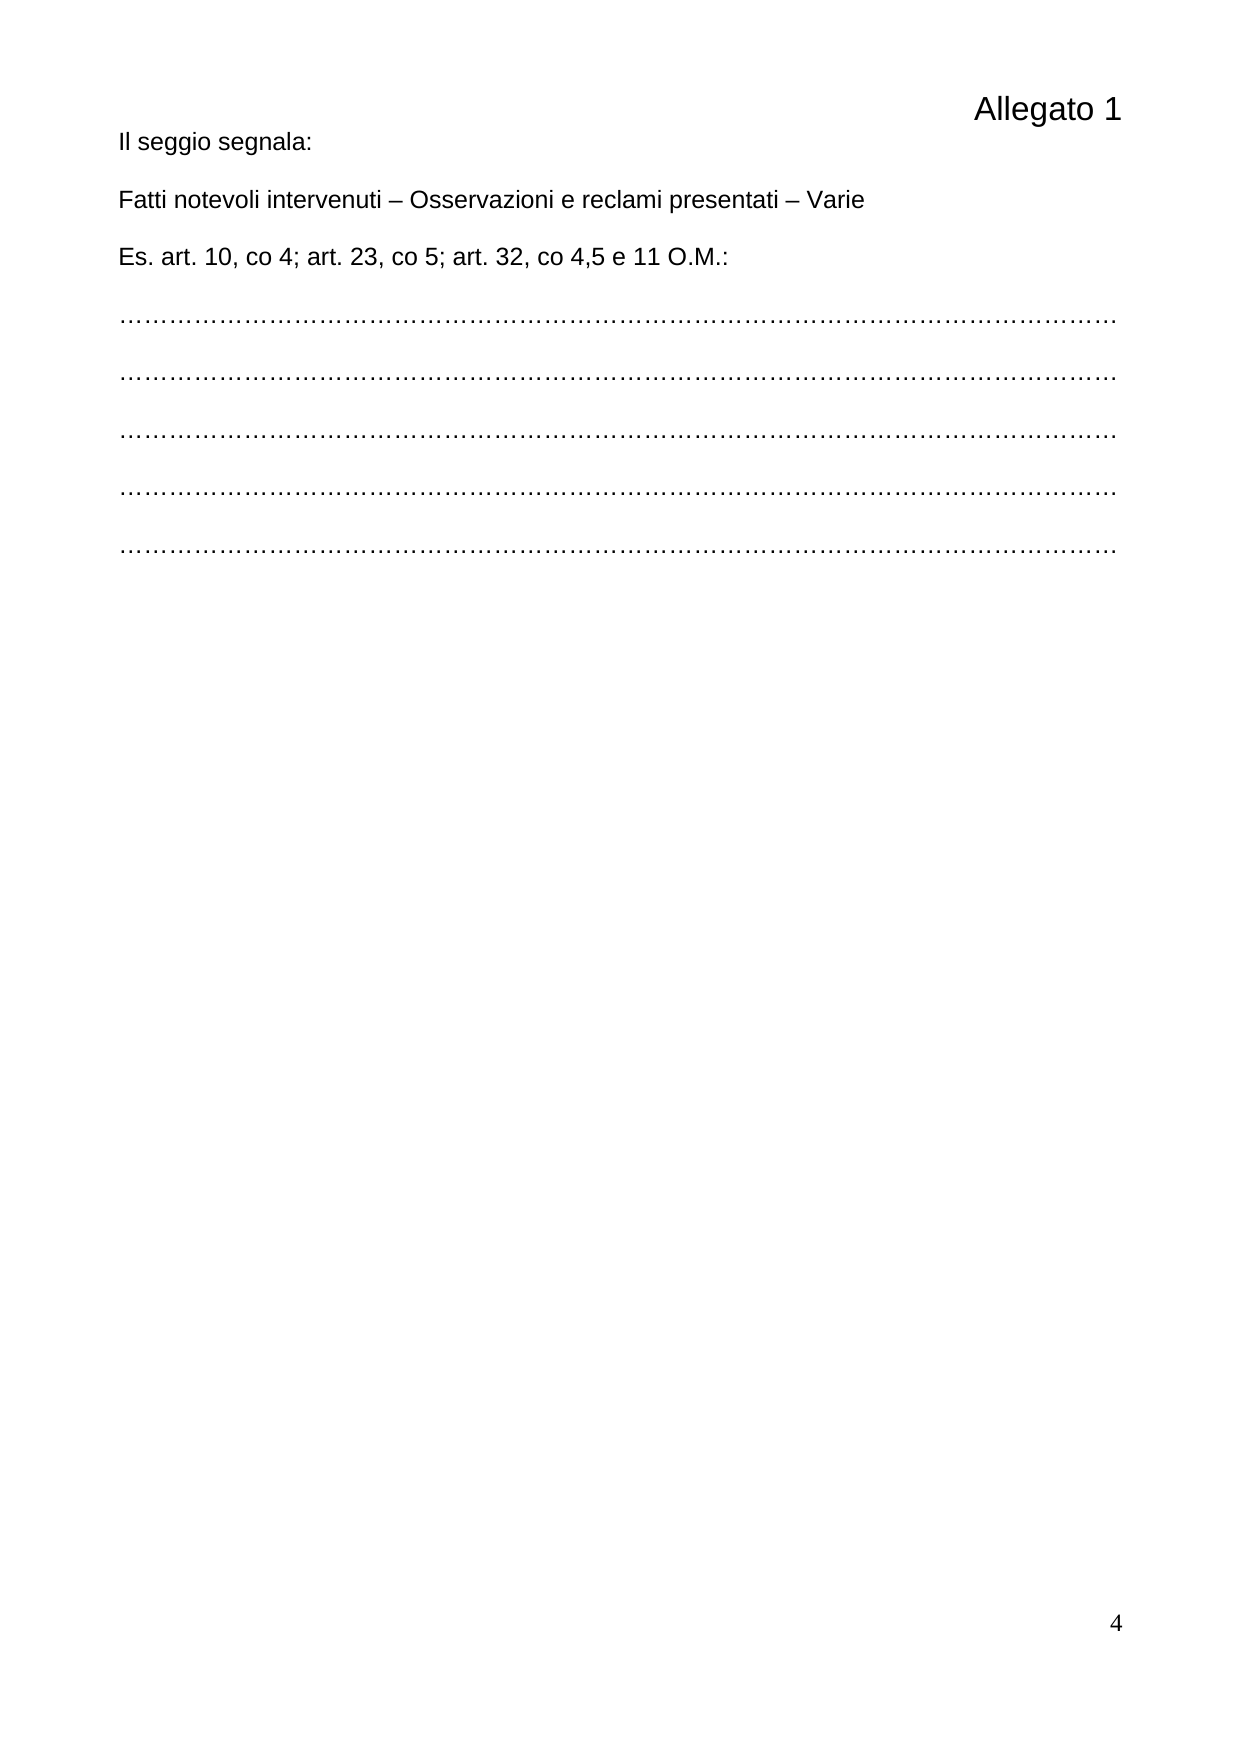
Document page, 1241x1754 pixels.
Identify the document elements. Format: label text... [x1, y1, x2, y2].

text Il seggio segnala: [118, 127, 1122, 156]
text Fatti notevoli intervenuti – Osservazioni e reclami presentati – Varie [118, 184, 1122, 213]
text Es. art. 10, co 4; art. 23, co 5; art. 32, co 4,5 e 11 O.M.: [118, 242, 1122, 271]
text ………………………………………………………………………………………………………… [118, 472, 1122, 501]
text ………………………………………………………………………………………………………… [118, 529, 1122, 558]
text ………………………………………………………………………………………………………… [118, 357, 1122, 386]
text ………………………………………………………………………………………………………… [118, 414, 1122, 443]
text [118, 299, 1122, 328]
